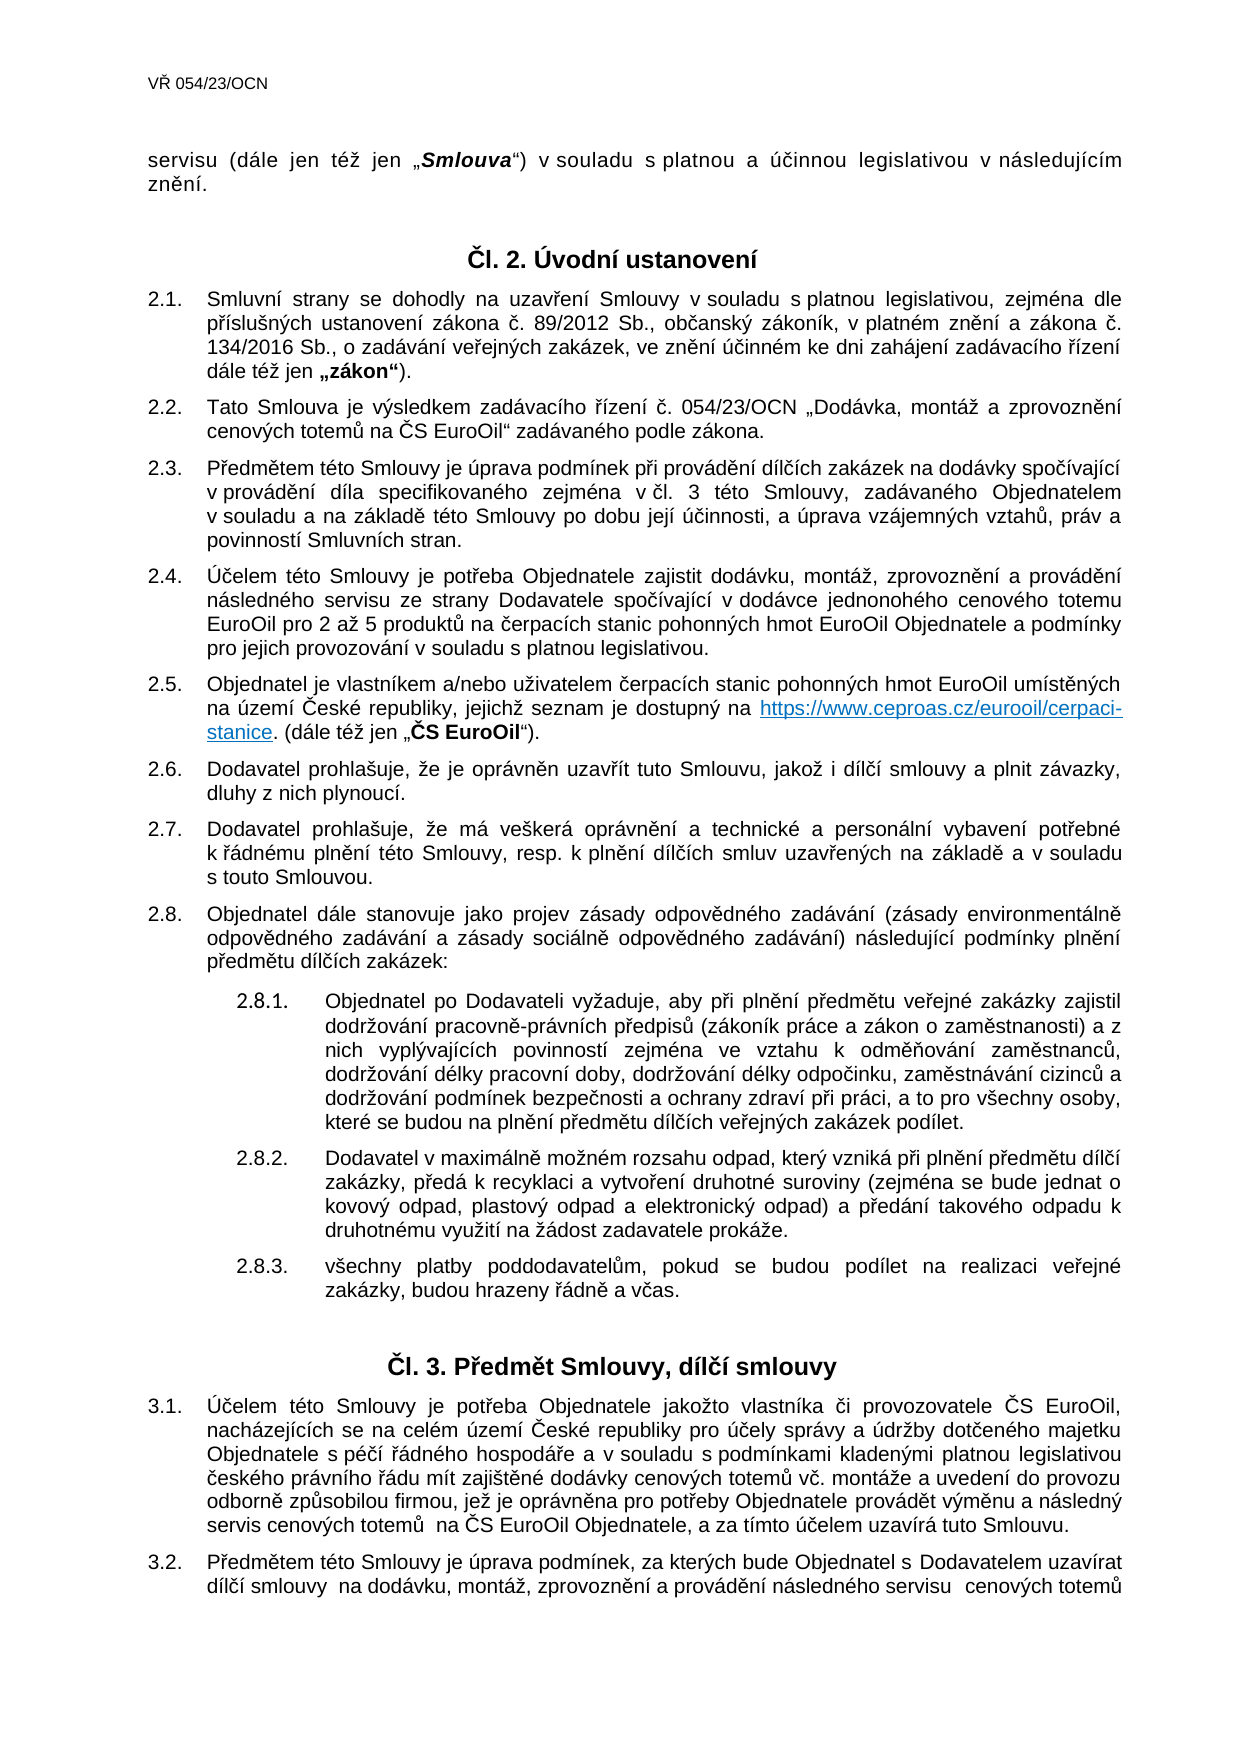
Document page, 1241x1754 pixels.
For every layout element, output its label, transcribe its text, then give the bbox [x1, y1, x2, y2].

text Objednatel po Dodavateli vyžaduje, aby při plnění předmětu veřejné zakázky zajistil dodržování pracovně-právních předpisů (zákoník práce a zákon o zaměstnanosti) a z nich vyplývajících povinností zejména ve vztahu k odměňování zaměstnanců, dodržování délky pracovní doby, dodržování délky odpočinku, zaměstnávání cizinců a dodržování podmínek bezpečnosti a ochrany zdraví při práci, a to pro všechny osoby, které se budou na plnění předmětu dílčích veřejných zakázek podílet. [236, 986, 1122, 1133]
text Účelem této Smlouvy je potřeba Objednatele jakožto vlastníka či provozovatele ČS EuroOil, nacházejících se na celém území České republiky pro účely správy a údržby dotčeného majetku Objednatele s péčí řádného hospodáře a v souladu s podmínkami kladenými platnou legislativou českého právního řádu mít zajištěné dodávky cenových totemů vč. montáže a uvedení do provozu odborně způsobilou firmou, jež je oprávněna pro potřeby Objednatele provádět výměnu a následný servis cenových totemů na ČS EuroOil Objednatele, a za tímto účelem uzavírá tuto Smlouvu. [148, 1393, 1122, 1537]
text Dodavatel prohlašuje, že je oprávněn uzavřít tuto Smlouvu, jakož i dílčí smlouvy a plnit závazky, dluhy z nich plynoucí. [148, 757, 1122, 804]
text Tato Smlouva je výsledkem zadávacího řízení č. 054/23/OCN „Dodávka, montáž a zprovoznění cenových totemů na ČS EuroOil“ zadávaného podle zákona. [148, 395, 1122, 443]
text Objednatel dále stanovuje jako projev zásady odpovědného zadávání (zásady environmentálně odpovědného zadávání a zásady sociálně odpovědného zadávání) následující podmínky plnění předmětu dílčích zakázek: [148, 901, 1122, 973]
text Předmět Smlouvy, dílčí smlouvy [102, 1352, 1122, 1381]
text Dodavatel v maximálně možném rozsahu odpad, který vzniká při plnění předmětu dílčí zakázky, předá k recyklaci a vytvoření druhotné suroviny (zejména se bude jednat o kovový odpad, plastový odpad a elektronický odpad) a předání takového odpadu k druhotnému využití na žádost zadavatele prokáže. [236, 1146, 1122, 1242]
text Dodavatel prohlašuje, že má veškerá oprávnění a technické a personální vybavení potřebné k řádnému plnění této Smlouvy, resp. k plnění dílčích smluv uzavřených na základě a v souladu s touto Smlouvou. [148, 817, 1122, 889]
text Smluvní strany se dohodly na uzavření Smlouvy v souladu s platnou legislativou, zejména dle příslušných ustanovení zákona č. 89/2012 Sb., občanský zákoník, v platném znění a zákona č. 134/2016 Sb., o zadávání veřejných zakázek, ve znění účinném ke dni zahájení zadávacího řízení dále též jen „zákon“). [148, 287, 1122, 383]
text Úvodní ustanovení [102, 246, 1122, 274]
text Objednatel je vlastníkem a/nebo uživatelem čerpacích stanic pohonných hmot EuroOil umístěných na území České republiky, jejichž seznam je dostupný na https://www.ceproas.cz/eurooil/cerpaci-stanice. (dále též jen „ČS EuroOil“). [148, 672, 1122, 744]
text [148, 1550, 1122, 1598]
text všechny platby poddodavatelům, pokud se budou podílet na realizaci veřejné zakázky, budou hrazeny řádně a včas. [236, 1254, 1122, 1302]
text Účelem této Smlouvy je potřeba Objednatele zajistit dodávku, montáž, zprovoznění a provádění následného servisu ze strany Dodavatele spočívající v dodávce jednonohého cenového totemu EuroOil pro 2 až 5 produktů na čerpacích stanic pohonných hmot EuroOil Objednatele a podmínky pro jejich provozování v souladu s platnou legislativou. [148, 564, 1122, 660]
text Předmětem této Smlouvy je úprava podmínek při provádění dílčích zakázek na dodávky spočívající v provádění díla specifikovaného zejména v čl. 3 této Smlouvy, zadávaného Objednatelem v souladu a na základě této Smlouvy po dobu její účinnosti, a úprava vzájemných vztahů, práv a povinností Smluvních stran. [148, 456, 1122, 551]
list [148, 148, 1122, 196]
